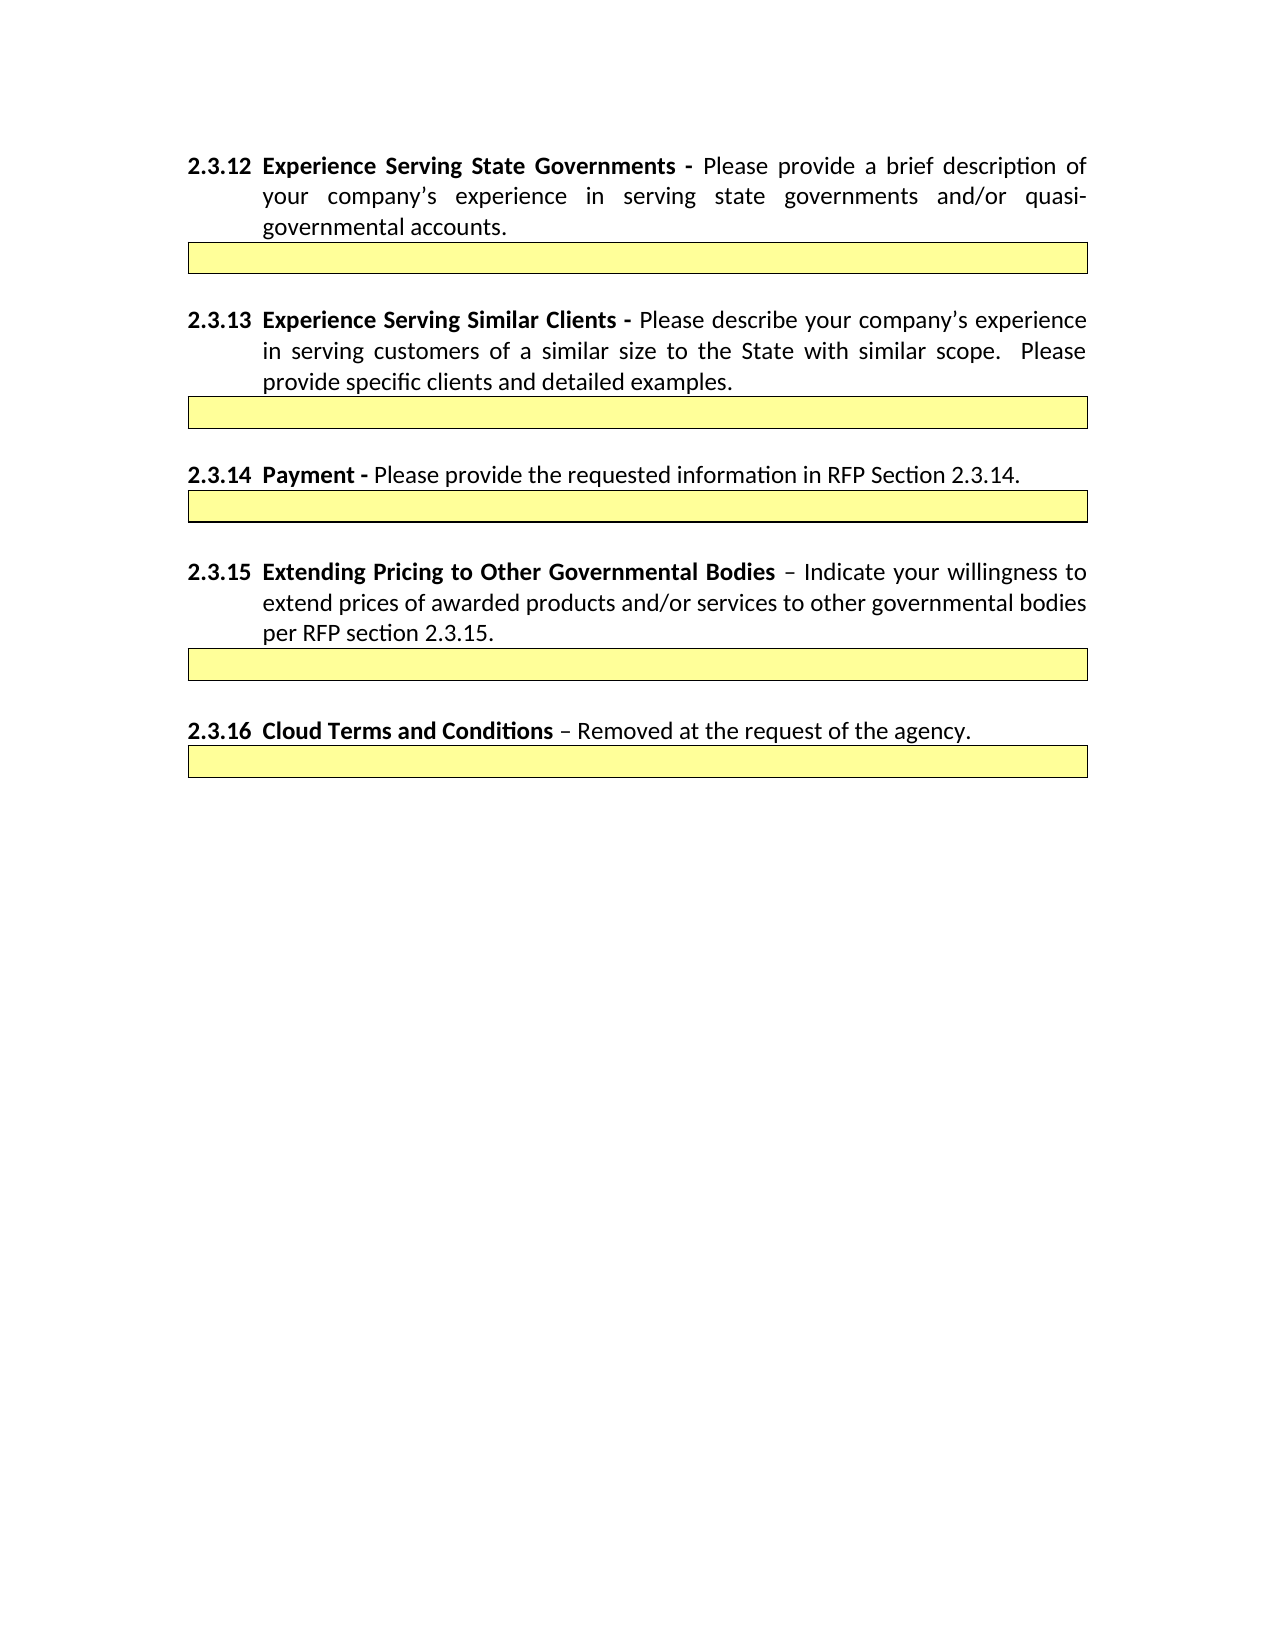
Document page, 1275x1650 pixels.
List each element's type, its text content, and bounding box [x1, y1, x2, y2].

list Experience Serving State Governments - Please provide a brief description of your company’s experience in serving state governments and/or quasi-governmental accounts. [187, 150, 1087, 242]
table_header [189, 649, 1087, 680]
list Payment - Please provide the requested information in RFP Section 2.3.14. [187, 459, 1087, 490]
list Extending Pricing to Other Governmental Bodies – Indicate your willingness to extend prices of awarded products and/or services to other governmental bodies per RFP section 2.3.15. [187, 557, 1087, 648]
list Cloud Terms and Conditions – Removed at the request of the agency. [187, 715, 1087, 745]
table_header [189, 746, 1087, 777]
table_header [189, 243, 1087, 273]
table_header [189, 397, 1087, 428]
table_header [189, 491, 1087, 521]
list Experience Serving Similar Clients - Please describe your company’s experience in serving customers of a similar size to the State with similar scope. Please provide specific clients and detailed examples. [187, 305, 1087, 396]
